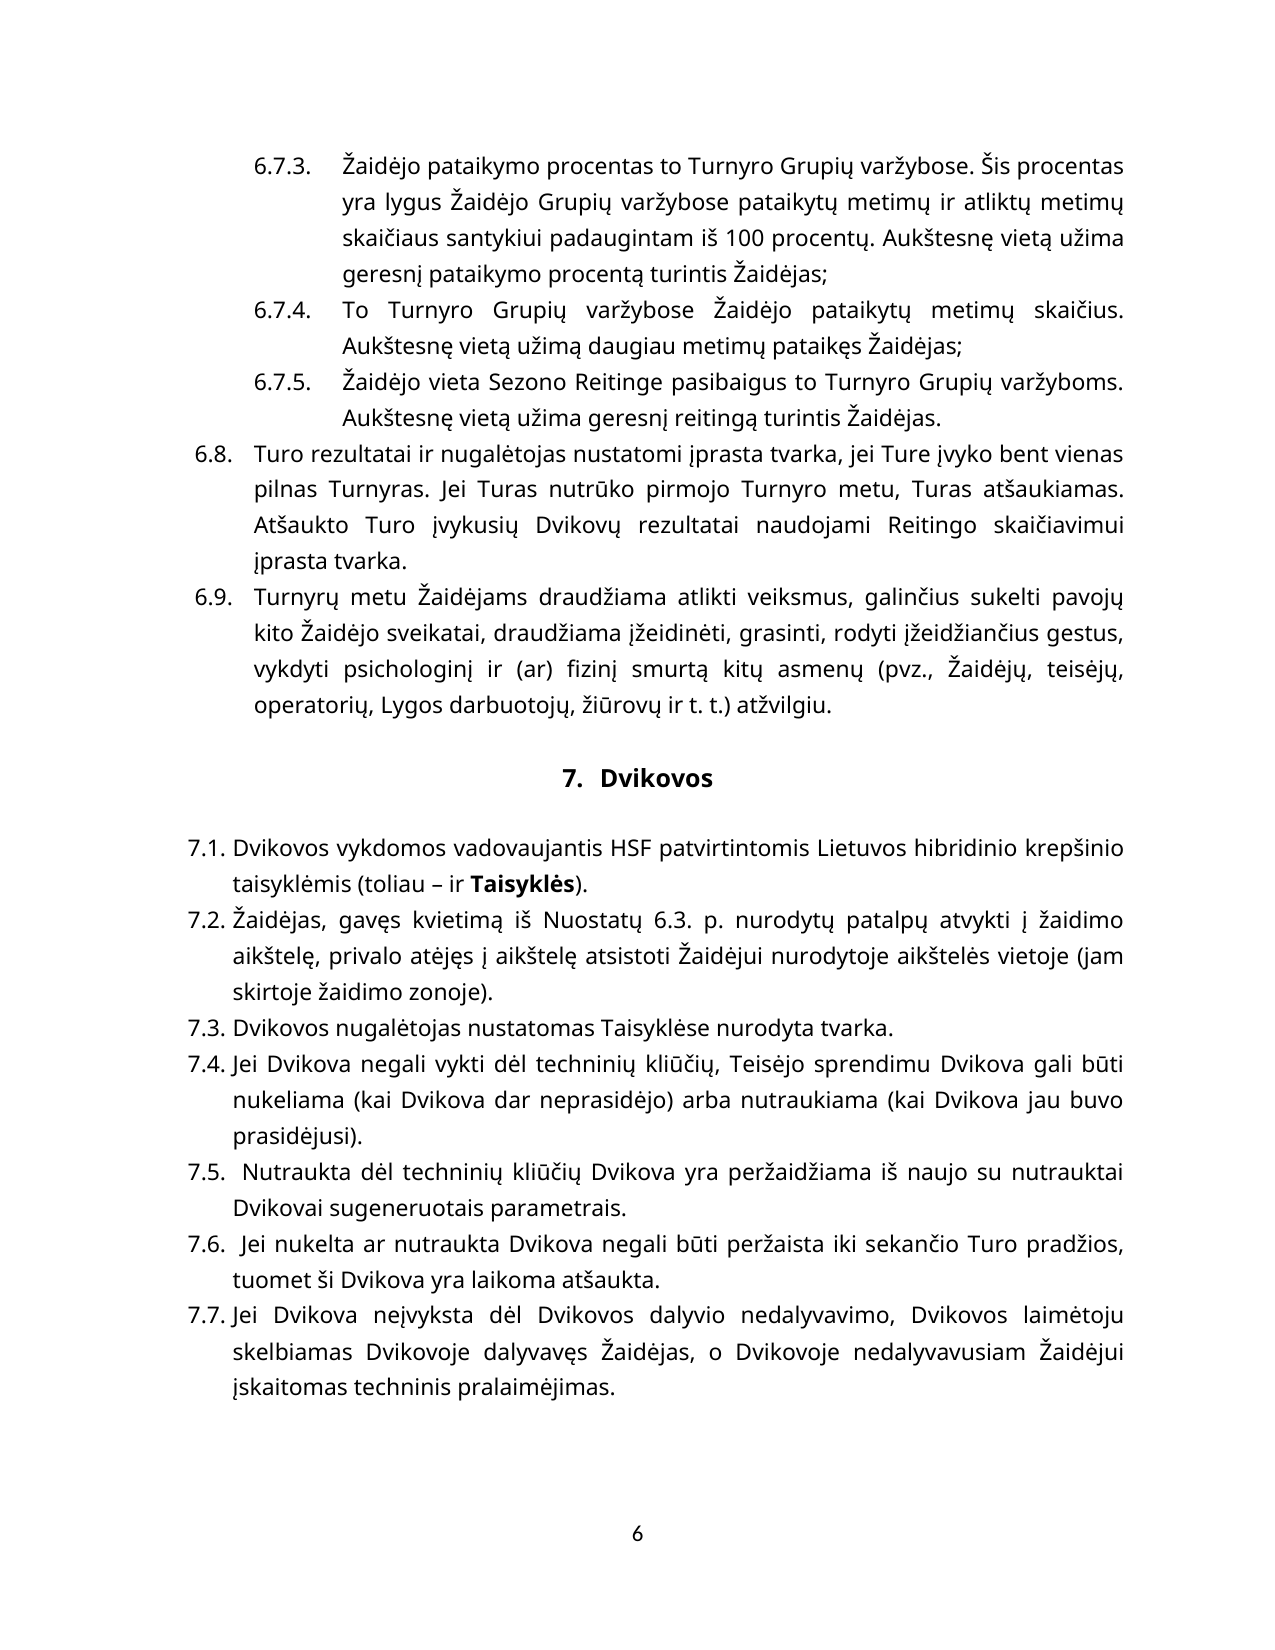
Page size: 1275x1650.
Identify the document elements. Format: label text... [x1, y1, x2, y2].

list To Turnyro Grupių varžybose Žaidėjo pataikytų metimų skaičius. Aukštesnę vietą užimą daugiau metimų pataikęs Žaidėjas; [253, 294, 1125, 361]
list Dvikovos nugalėtojas nustatomas Taisyklėse nurodyta tvarka. [187, 1012, 1125, 1043]
list Jei nukelta ar nutraukta Dvikova negali būti peržaista iki sekančio Turo pradžios, tuomet ši Dvikova yra laikoma atšaukta. [187, 1228, 1125, 1295]
list Žaidėjo pataikymo procentas to Turnyro Grupių varžybose. Šis procentas yra lygus Žaidėjo Grupių varžybose pataikytų metimų ir atliktų metimų skaičiaus santykiui padaugintam iš 100 procentų. Aukštesnę vietą užima geresnį pataikymo procentą turintis Žaidėjas; [253, 150, 1125, 289]
list Jei Dvikova neįvyksta dėl Dvikovos dalyvio nedalyvavimo, Dvikovos laimėtoju skelbiamas Dvikovoje dalyvavęs Žaidėjas, o Dvikovoje nedalyvavusiam Žaidėjui įskaitomas techninis pralaimėjimas. [187, 1299, 1125, 1403]
list Žaidėjo vieta Sezono Reitinge pasibaigus to Turnyro Grupių varžyboms. Aukštesnę vietą užima geresnį reitingą turintis Žaidėjas. [253, 366, 1125, 433]
list Nutraukta dėl techninių kliūčių Dvikova yra peržaidžiama iš naujo su nutrauktai Dvikovai sugeneruotais parametrais. [187, 1156, 1125, 1223]
list Turnyrų metu Žaidėjams draudžiama atlikti veiksmus, galinčius sukelti pavojų kito Žaidėjo sveikatai, draudžiama įžeidinėti, grasinti, rodyti įžeidžiančius gestus, vykdyti psichologinį ir (ar) fizinį smurtą kitų asmenų (pvz., Žaidėjų, teisėjų, operatorių, Lygos darbuotojų, žiūrovų ir t. t.) atžvilgiu. [194, 581, 1125, 720]
list Žaidėjas, gavęs kvietimą iš Nuostatų 6.3. p. nurodytų patalpų atvykti į žaidimo aikštelę, privalo atėjęs į aikštelę atsistoti Žaidėjui nurodytoje aikštelės vietoje (jam skirtoje žaidimo zonoje). [187, 904, 1125, 1007]
list Turo rezultatai ir nugalėtojas nustatomi įprasta tvarka, jei Ture įvyko bent vienas pilnas Turnyras. Jei Turas nutrūko pirmojo Turnyro metu, Turas atšaukiamas. Atšaukto Turo įvykusių Dvikovų rezultatai naudojami Reitingo skaičiavimui įprasta tvarka. [194, 437, 1125, 577]
list Dvikovos vykdomos vadovaujantis HSF patvirtintomis Lietuvos hibridinio krepšinio taisyklėmis (toliau – ir Taisyklės). [187, 832, 1125, 899]
list Jei Dvikova negali vykti dėl techninių kliūčių, Teisėjo sprendimu Dvikova gali būti nukeliama (kai Dvikova dar neprasidėjo) arba nutraukiama (kai Dvikova jau buvo prasidėjusi). [187, 1048, 1125, 1151]
subtitle Dvikovos [150, 761, 1125, 795]
